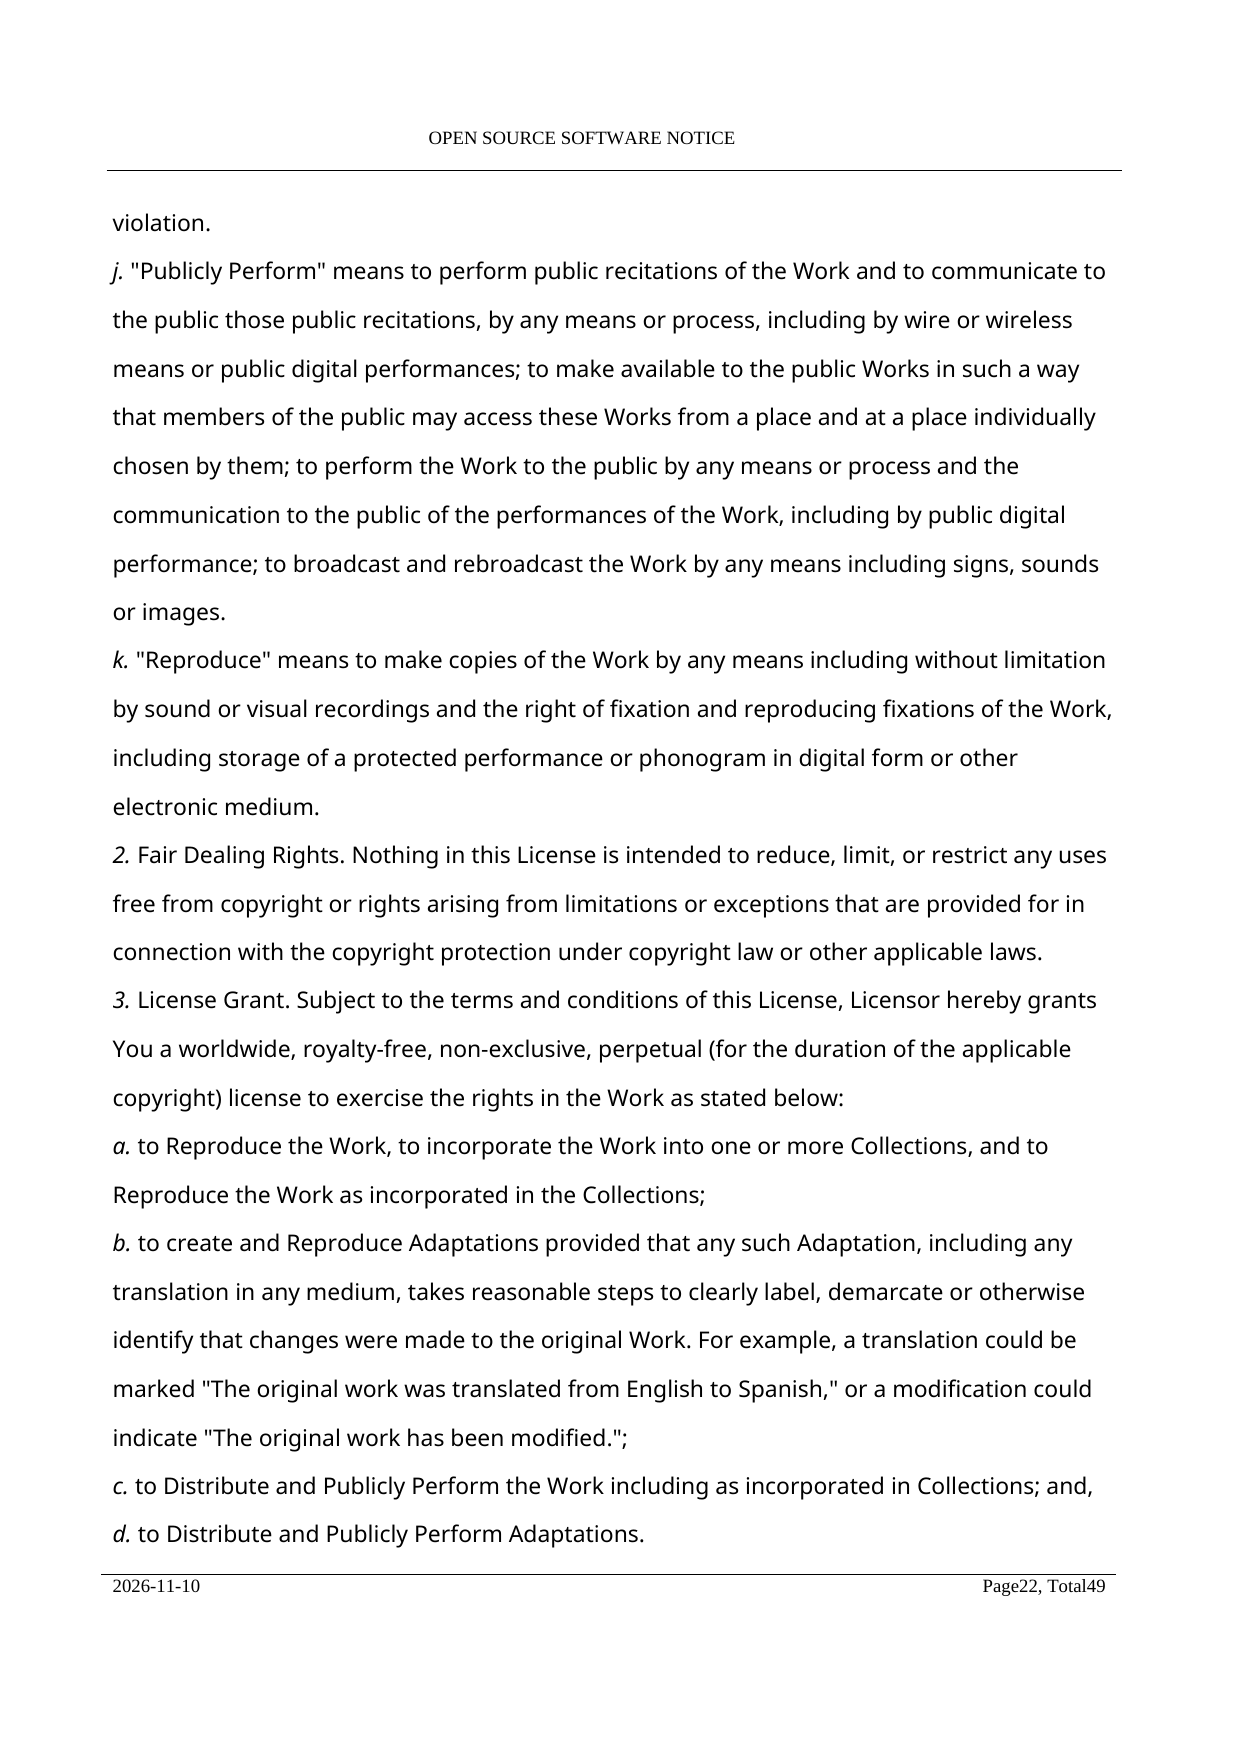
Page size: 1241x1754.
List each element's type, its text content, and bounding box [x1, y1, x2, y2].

text k. "Reproduce" means to make copies of the Work by any means including without limitation by sound or visual recordings and the right of fixation and reproducing fixations of the Work, including storage of a protected performance or phonogram in digital form or other electronic medium. [112, 644, 1128, 823]
text j. "Publicly Perform" means to perform public recitations of the Work and to communicate to the public those public recitations, by any means or process, including by wire or wireless means or public digital performances; to make available to the public Works in such a way that members of the public may access these Works from a place and at a place individually chosen by them; to perform the Work to the public by any means or process and the communication to the public of the performances of the Work, including by public digital performance; to broadcast and rebroadcast the Work by any means including signs, sounds or images. [112, 254, 1128, 628]
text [112, 206, 1128, 239]
text a. to Reproduce the Work, to incorporate the Work into one or more Collections, and to Reproduce the Work as incorporated in the Collections; [112, 1129, 1128, 1211]
text c. to Distribute and Publicly Perform the Work including as incorporated in Collections; and, [112, 1469, 1128, 1502]
text d. to Distribute and Publicly Perform Adaptations. [112, 1518, 1128, 1550]
text 2. Fair Dealing Rights. Nothing in this License is intended to reduce, limit, or restrict any uses free from copyright or rights arising from limitations or exceptions that are provided for in connection with the copyright protection under copyright law or other applicable laws. [112, 838, 1128, 968]
text 3. License Grant. Subject to the terms and conditions of this License, Licensor hereby grants You a worldwide, royalty-free, non-exclusive, perpetual (for the duration of the applicable copyright) license to exercise the rights in the Work as stated below: [112, 984, 1128, 1114]
text b. to create and Reproduce Adaptations provided that any such Adaptation, including any translation in any medium, takes reasonable steps to clearly label, demarcate or otherwise identify that changes were made to the original Work. For example, a translation could be marked "The original work was translated from English to Spanish," or a modification could indicate "The original work has been modified."; [112, 1226, 1128, 1454]
